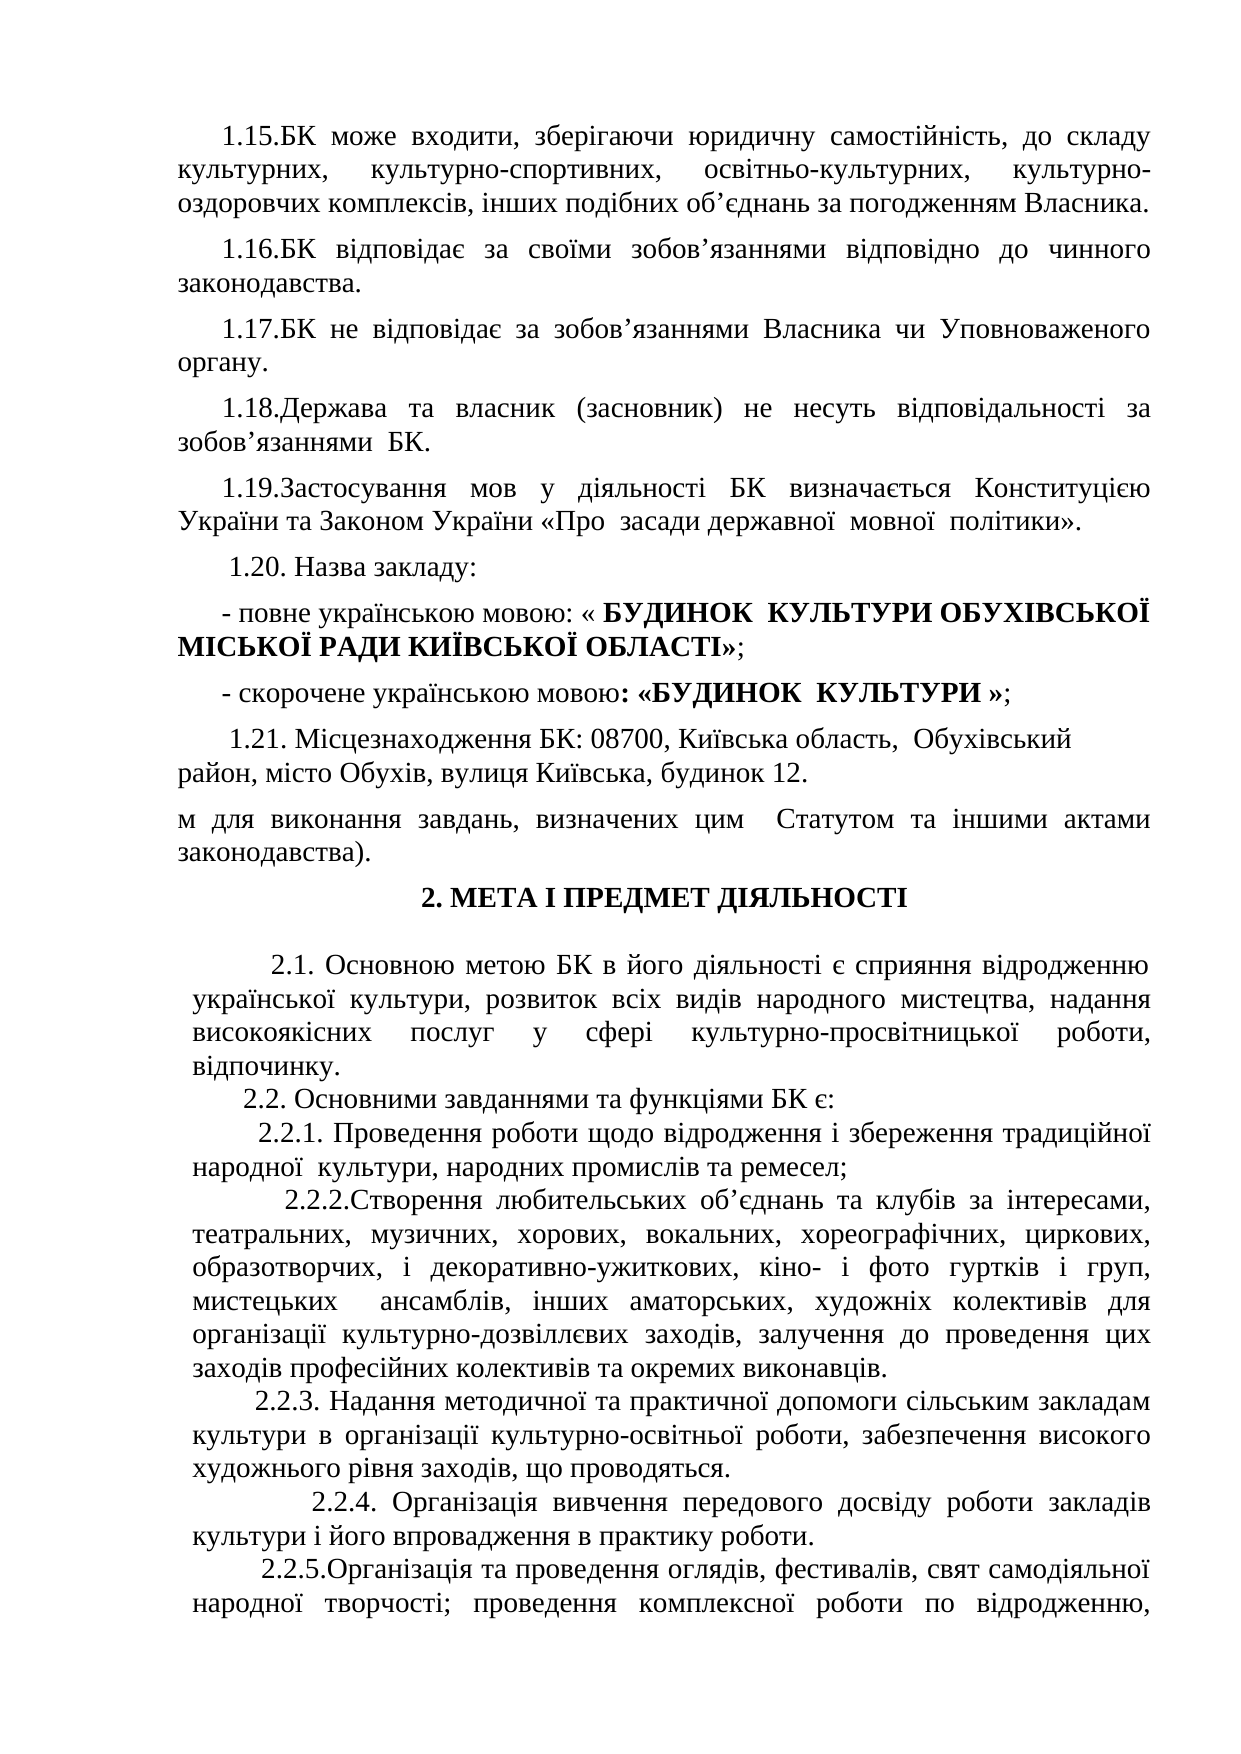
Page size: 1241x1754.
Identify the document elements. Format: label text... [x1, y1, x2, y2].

text 2.1. Основною метою БК в його діяльності є сприяння відродженню української культури, розвиток всіх видів народного мистецтва, надання високоякісних послуг у сфері культурно-просвітницької роботи, відпочинку. [177, 947, 1152, 1082]
text 1.17.БК не відповідає за зобов’язаннями Власника чи Уповноваженого органу. [177, 311, 1152, 378]
text 2. МЕТА І ПРЕДМЕТ ДІЯЛЬНОСТІ [177, 880, 1152, 914]
subtitle - повне українською мовою: « БУДИНОК КУЛЬТУРИ ОБУХІВСЬКОЇ МІСЬКОЇ РАДИ КИЇВСЬКОЇ ОБЛАСТІ»; [177, 596, 1152, 663]
text 1.16.БК відповідає за своїми зобов’язаннями відповідно до чинного законодавства. [177, 231, 1152, 298]
text 1.19.Застосування мов у діяльності БК визначається Конституцією України та Законом України «Про засади державної мовної політики». [177, 470, 1152, 537]
text 2.2.3. Надання методичної та практичної допомоги сільським закладам культури в організації культурно-освітньої роботи, забезпечення високого художнього рівня заходів, що проводяться. [192, 1383, 1152, 1484]
text 1.15.БК може входити, зберігаючи юридичну самостійність, до складу культурних, культурно-спортивних, освітньо-культурних, культурно-оздоровчих комплексів, інших подібних об’єднань за погодженням Власника. [177, 118, 1152, 219]
subtitle 1.21. Місцезнаходження БК: 08700, Київська область, Обухівський район, місто Обухів, вулиця Київська, будинок 12. [177, 721, 1152, 788]
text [192, 1551, 1152, 1618]
text 2.2.2.Створення любительських об’єднань та клубів за інтересами, театральних, музичних, хорових, вокальних, хореографічних, циркових, образотворчих, і декоративно-ужиткових, кіно- і фото гуртків і груп, мистецьких ансамблів, інших аматорських, художніх колективів для організації культурно-дозвіллєвих заходів, залучення до проведення цих заходів професійних колективів та окремих виконавців. [192, 1182, 1152, 1383]
text 1.18.Держава та власник (засновник) не несуть відповідальності за зобов’язаннями БК. [177, 390, 1152, 457]
text 2.2. Основними завданнями та функціями БК є: [177, 1082, 1152, 1115]
text 2.2.1. Проведення роботи щодо відродження і збереження традиційної народної культури, народних промислів та ремесел; [192, 1115, 1152, 1182]
subtitle - скорочене українською мовою: «БУДИНОК КУЛЬТУРИ »; [177, 675, 1152, 709]
text 2.2.4. Організація вивчення передового досвіду роботи закладів культури і його впровадження в практику роботи. [192, 1484, 1152, 1551]
subtitle 1.20. Назва закладу: [177, 549, 1152, 583]
text м для виконання завдань, визначених цим Статутом та іншими актами законодавства). [177, 801, 1152, 868]
